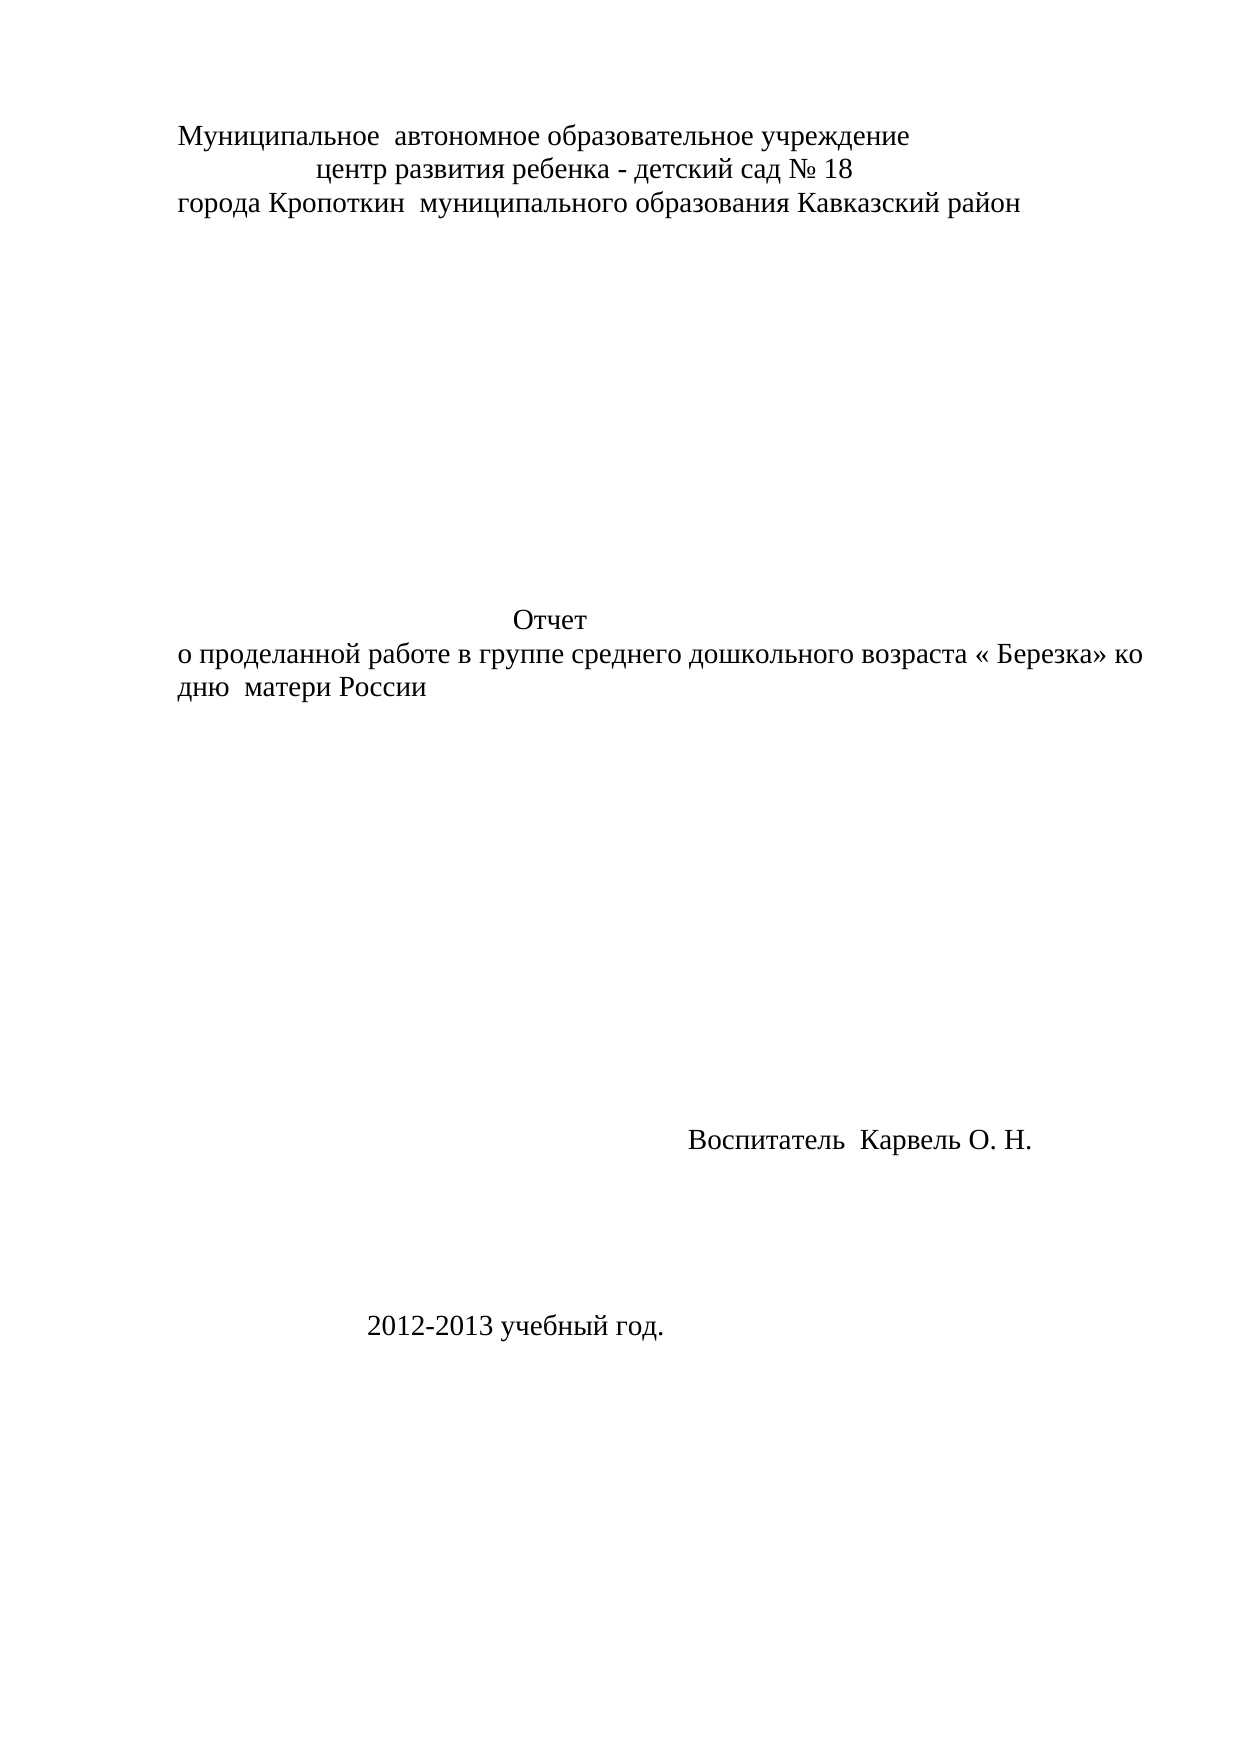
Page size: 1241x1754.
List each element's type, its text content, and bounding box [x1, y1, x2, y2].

text Отчет [177, 602, 1152, 636]
text центр развития ребенка - детский сад № 18 [177, 152, 1152, 185]
text Воспитатель Карвель О. Н. [177, 1122, 1152, 1156]
text 2012-2013 учебный год. [177, 1308, 1152, 1342]
text Муниципальное автономное образовательное учреждение [177, 118, 1152, 152]
text города Кропоткин муниципального образования Кавказский район [177, 185, 1152, 219]
text о проделанной работе в группе среднего дошкольного возраста « Березка» ко дню матери России [177, 636, 1152, 703]
